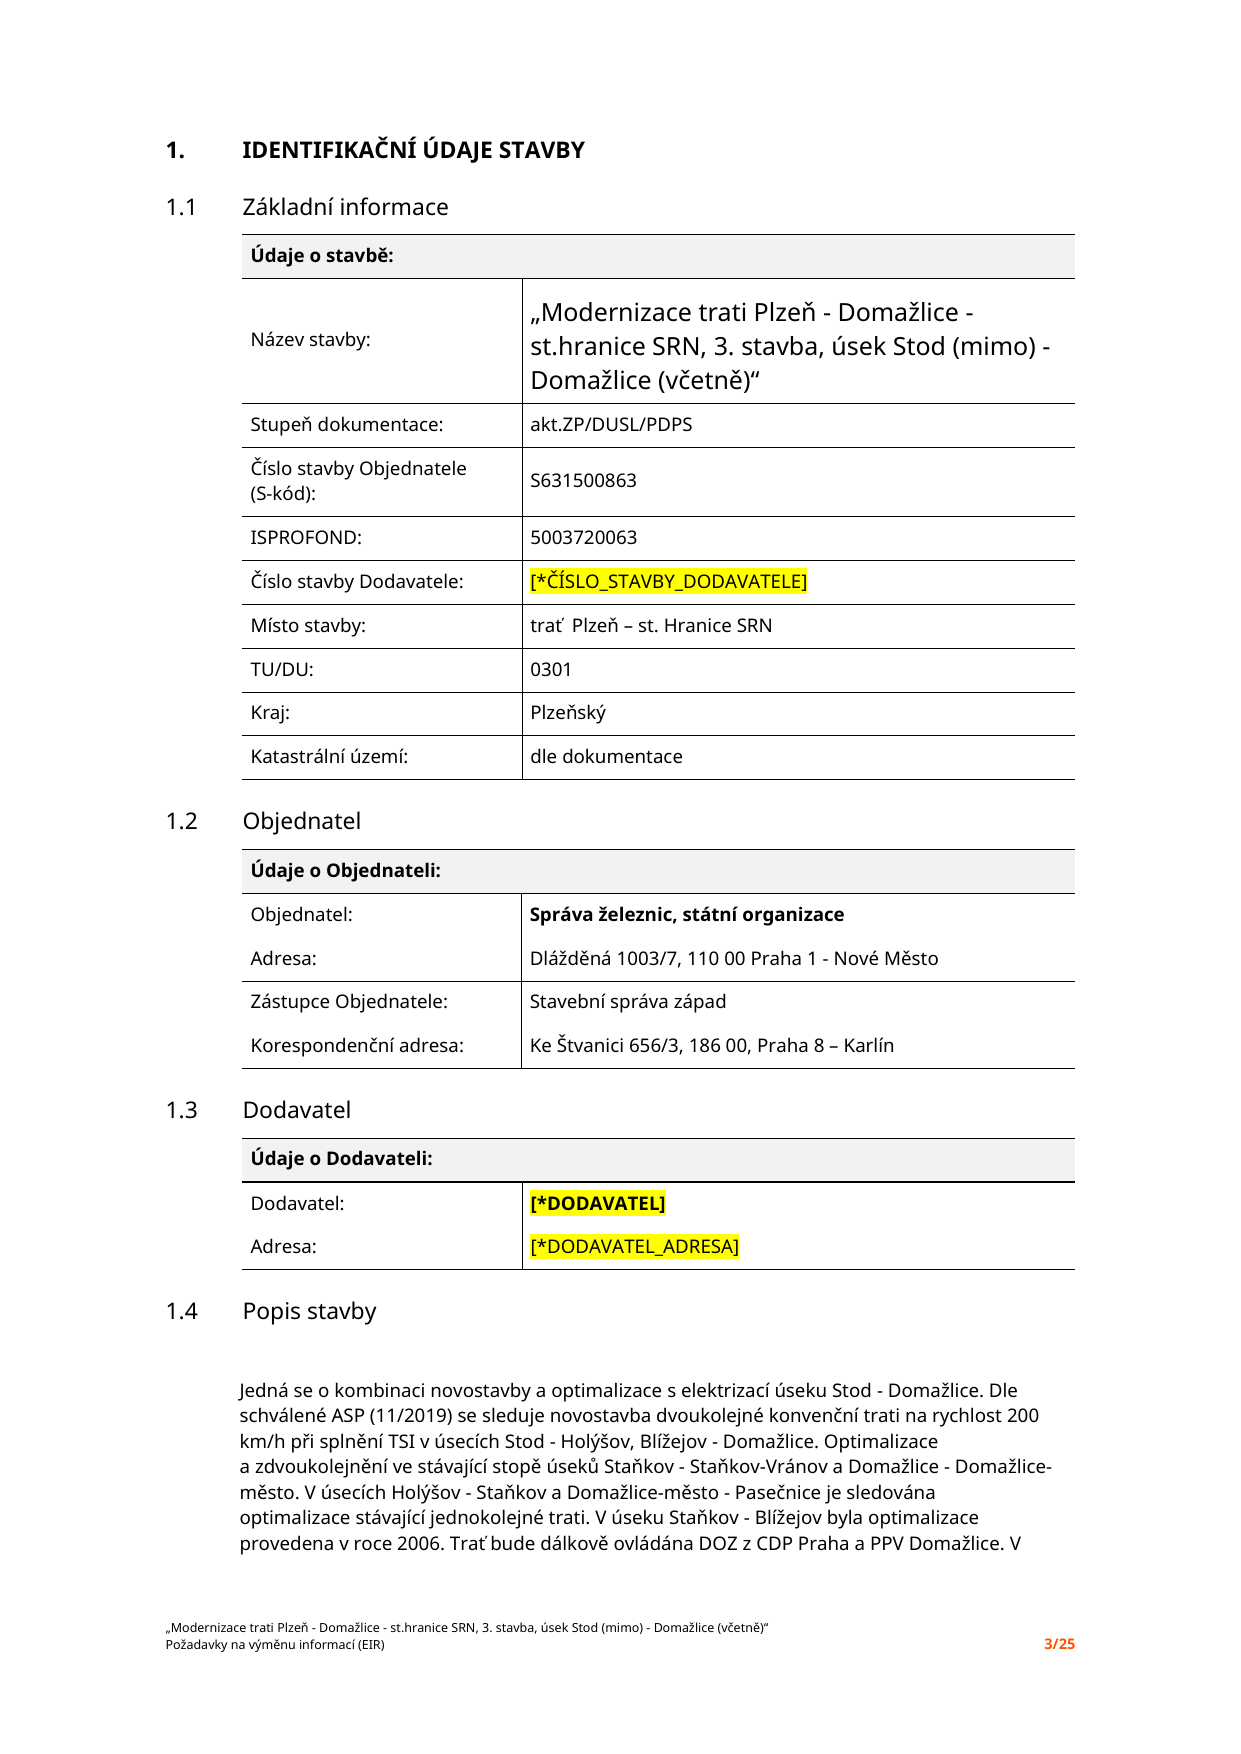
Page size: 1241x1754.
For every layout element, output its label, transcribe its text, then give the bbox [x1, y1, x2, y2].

table_cell Název stavby: [242, 279, 522, 403]
table_cell Stavební správa západ [522, 982, 1075, 1024]
table_cell Číslo stavby Dodavatele: [242, 561, 522, 604]
table_cell Objednatel: [242, 894, 521, 937]
table_cell trať Plzeň – st. Hranice SRN [523, 605, 1075, 648]
table_cell Dodavatel: [242, 1183, 522, 1226]
table_cell Správa železnic, státní organizace [522, 894, 1075, 937]
table_cell Kraj: [242, 693, 522, 735]
table_cell Dlážděná 1003/7, 110 00 Praha 1 - Nové Město [522, 937, 1075, 981]
table_cell 5003720063 [523, 517, 1075, 560]
table_cell TU/DU: [242, 649, 522, 691]
table_cell dle dokumentace [523, 736, 1075, 779]
table_cell [*DODAVATEL] [523, 1183, 1075, 1226]
table_cell [*DODAVATEL_ADRESA] [523, 1226, 1075, 1269]
table_cell [*ČÍSLO_STAVBY_DODAVATELE] [523, 561, 1075, 604]
table_cell Číslo stavby Objednatele (S-kód): [242, 448, 522, 516]
table_cell Místo stavby: [242, 605, 522, 648]
text Dodavatel [165, 1094, 1075, 1125]
table_cell Adresa: [242, 937, 521, 981]
table_header Údaje o stavbě: [242, 235, 1075, 278]
text Objednatel [165, 805, 1075, 836]
table_cell S631500863 [523, 448, 1075, 516]
table_cell Stupeň dokumentace: [242, 404, 522, 447]
table_cell ISPROFOND: [242, 517, 522, 560]
table_header Údaje o Dodavateli: [242, 1139, 1075, 1181]
table_cell Zástupce Objednatele: [242, 982, 521, 1024]
table_cell Plzeňský [523, 693, 1075, 735]
text Popis stavby [165, 1295, 1075, 1326]
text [239, 1377, 1075, 1556]
table_cell Ke Štvanici 656/3, 186 00, Praha 8 – Karlín [522, 1024, 1075, 1068]
table_cell [523, 279, 1075, 403]
table_cell Katastrální území: [242, 736, 522, 779]
table_cell Korespondenční adresa: [242, 1024, 521, 1068]
table_cell Adresa: [242, 1226, 522, 1269]
table_cell 0301 [523, 649, 1075, 691]
text Základní informace [165, 191, 1075, 222]
text Identifikační údaje stavby [165, 134, 1075, 166]
table_header Údaje o Objednateli: [242, 850, 1075, 893]
table_cell akt.ZP/DUSL/PDPS [523, 404, 1075, 447]
